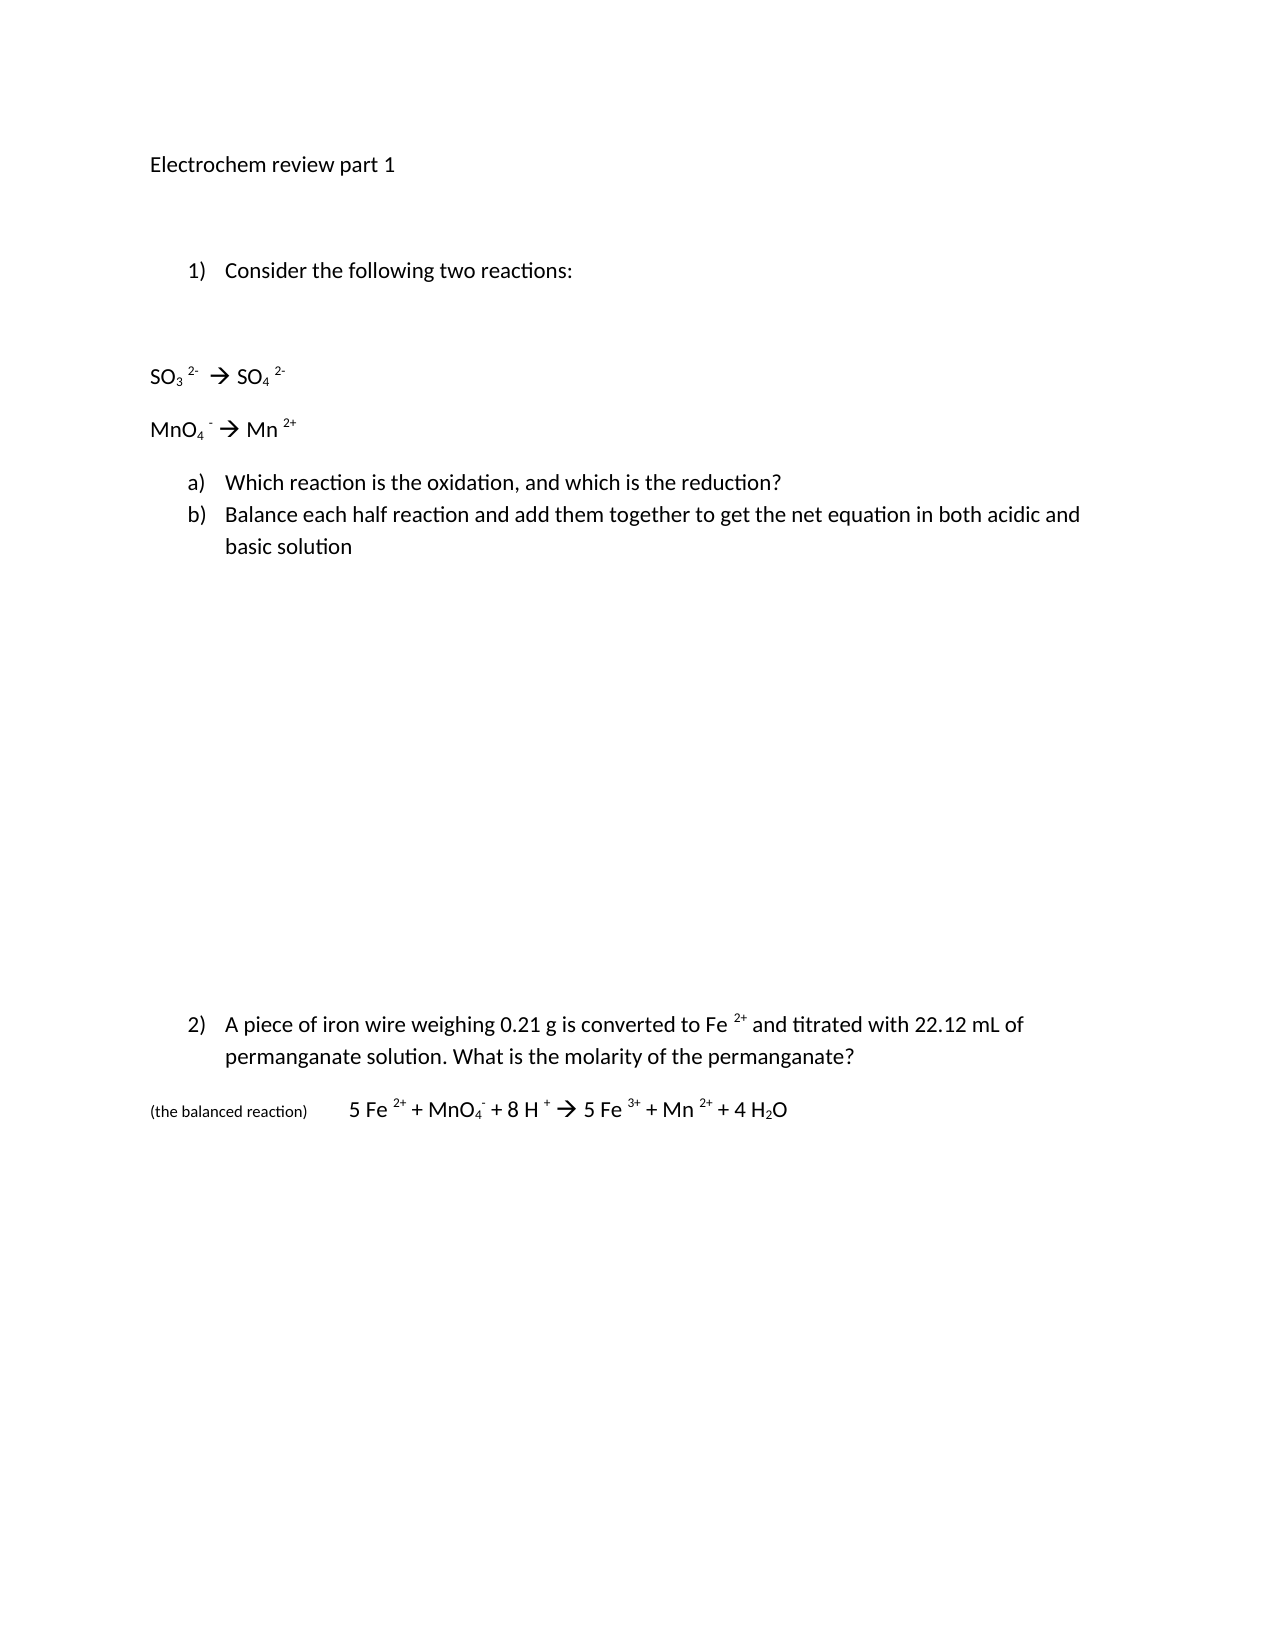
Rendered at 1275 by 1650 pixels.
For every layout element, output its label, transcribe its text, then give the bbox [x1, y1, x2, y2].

list A piece of iron wire weighing 0.21 g is converted to Fe 2+ and titrated with 22.12 mL of permanganate solution. What is the molarity of the permanganate? [187, 1010, 1125, 1070]
text Electrochem review part 1 [150, 150, 1125, 178]
list Which reaction is the oxidation, and which is the reduction? [187, 468, 1125, 496]
text SO3 2- SO4 2- [150, 362, 1125, 390]
text (the balanced reaction) 5 Fe 2+ + MnO4- + 8 H + 5 Fe 3+ + Mn 2+ + 4 H2O [150, 1095, 1125, 1123]
list Balance each half reaction and add them together to get the net equation in both acidic and basic solution [187, 500, 1125, 561]
list Consider the following two reactions: [187, 256, 1125, 284]
text MnO4 - Mn 2+ [150, 415, 1125, 443]
